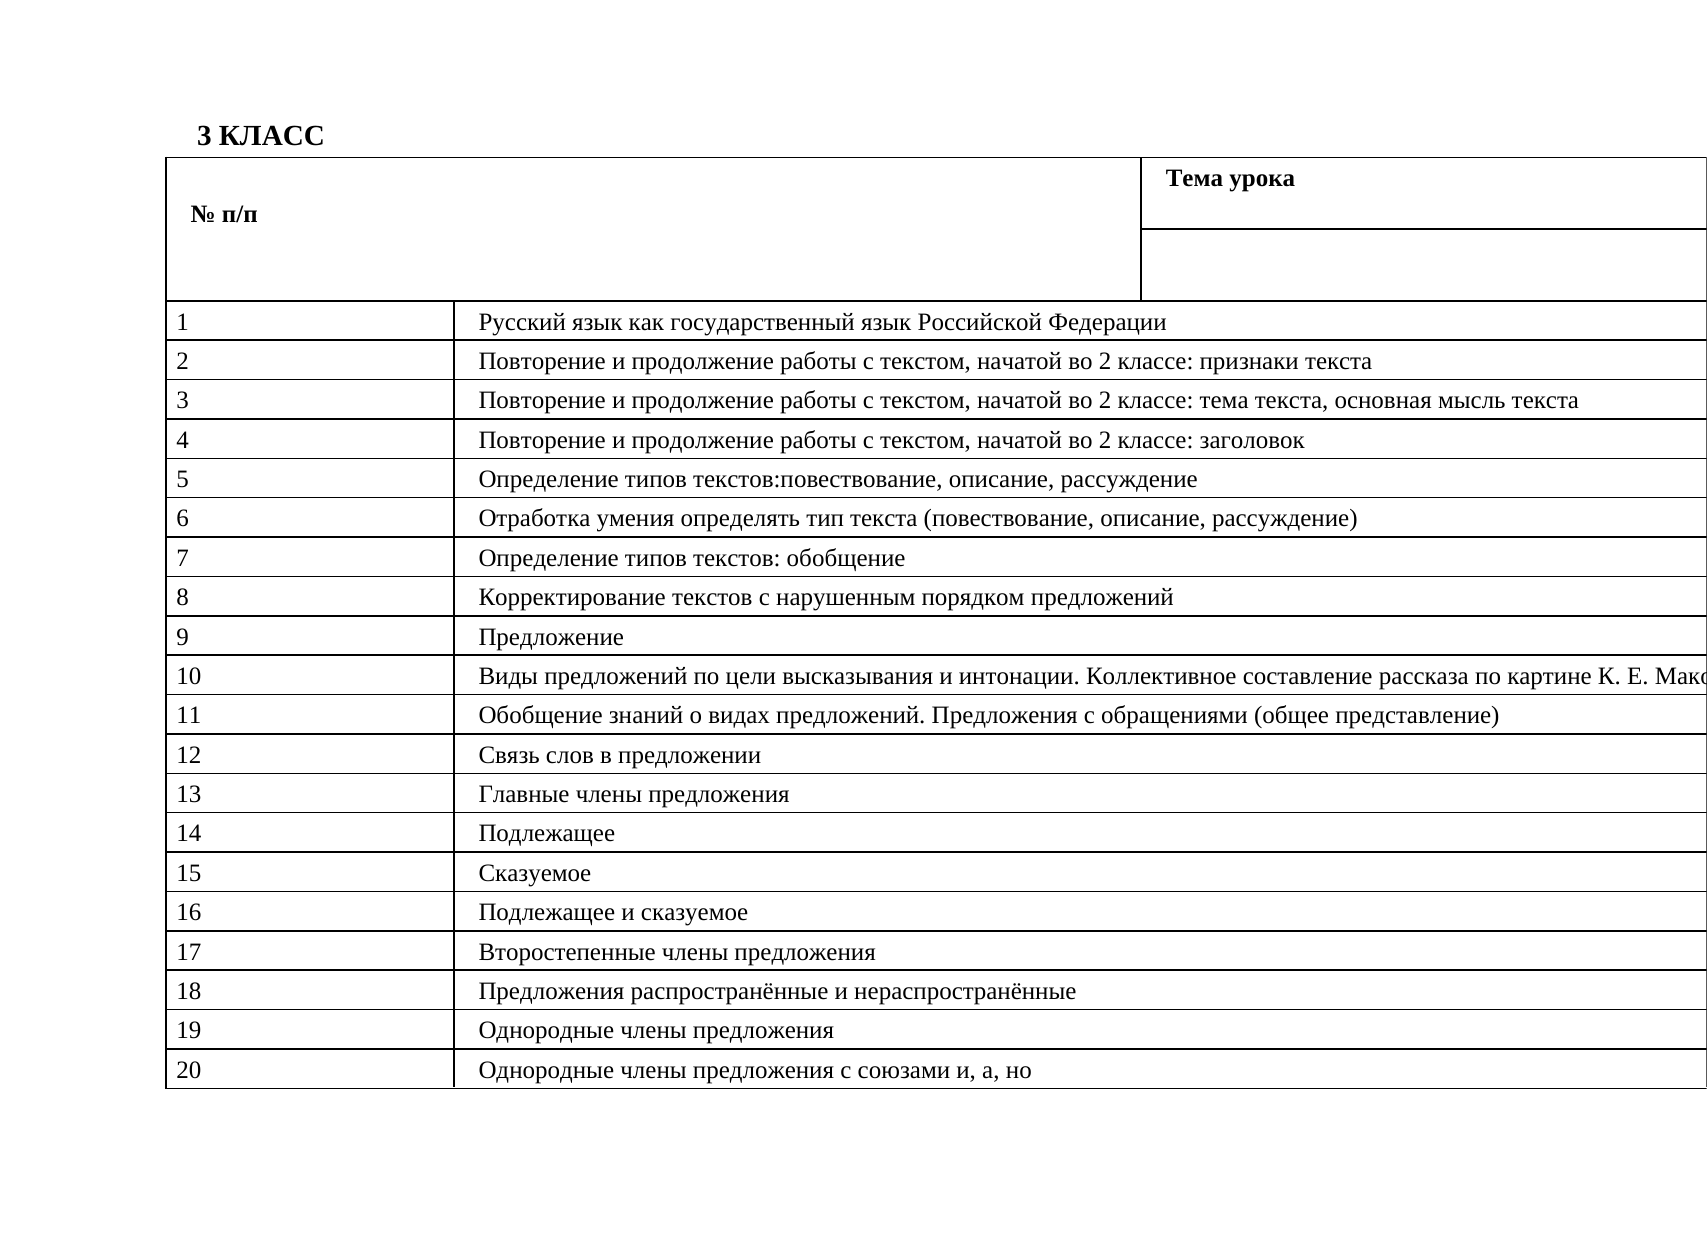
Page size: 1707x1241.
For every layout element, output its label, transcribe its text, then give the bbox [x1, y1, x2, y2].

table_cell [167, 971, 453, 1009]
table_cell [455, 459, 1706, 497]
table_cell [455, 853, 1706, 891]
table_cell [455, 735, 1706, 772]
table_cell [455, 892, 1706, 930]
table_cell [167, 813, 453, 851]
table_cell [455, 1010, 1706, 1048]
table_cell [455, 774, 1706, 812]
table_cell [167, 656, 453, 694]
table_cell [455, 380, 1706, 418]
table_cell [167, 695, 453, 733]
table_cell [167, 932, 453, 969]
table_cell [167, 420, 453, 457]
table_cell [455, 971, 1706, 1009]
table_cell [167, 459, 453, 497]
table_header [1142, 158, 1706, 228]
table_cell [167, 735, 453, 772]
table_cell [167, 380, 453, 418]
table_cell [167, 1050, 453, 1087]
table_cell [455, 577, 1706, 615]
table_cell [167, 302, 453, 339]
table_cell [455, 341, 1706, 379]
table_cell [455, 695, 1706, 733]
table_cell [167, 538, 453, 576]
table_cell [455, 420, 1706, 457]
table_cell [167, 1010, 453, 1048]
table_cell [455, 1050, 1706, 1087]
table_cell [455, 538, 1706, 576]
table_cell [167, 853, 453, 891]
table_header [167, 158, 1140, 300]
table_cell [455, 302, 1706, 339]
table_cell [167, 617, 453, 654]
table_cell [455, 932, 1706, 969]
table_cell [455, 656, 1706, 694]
text 3 КЛАСС [189, 118, 1618, 152]
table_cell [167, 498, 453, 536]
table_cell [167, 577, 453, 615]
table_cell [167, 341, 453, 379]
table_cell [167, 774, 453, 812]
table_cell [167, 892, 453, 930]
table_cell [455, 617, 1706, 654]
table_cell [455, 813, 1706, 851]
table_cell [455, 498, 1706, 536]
